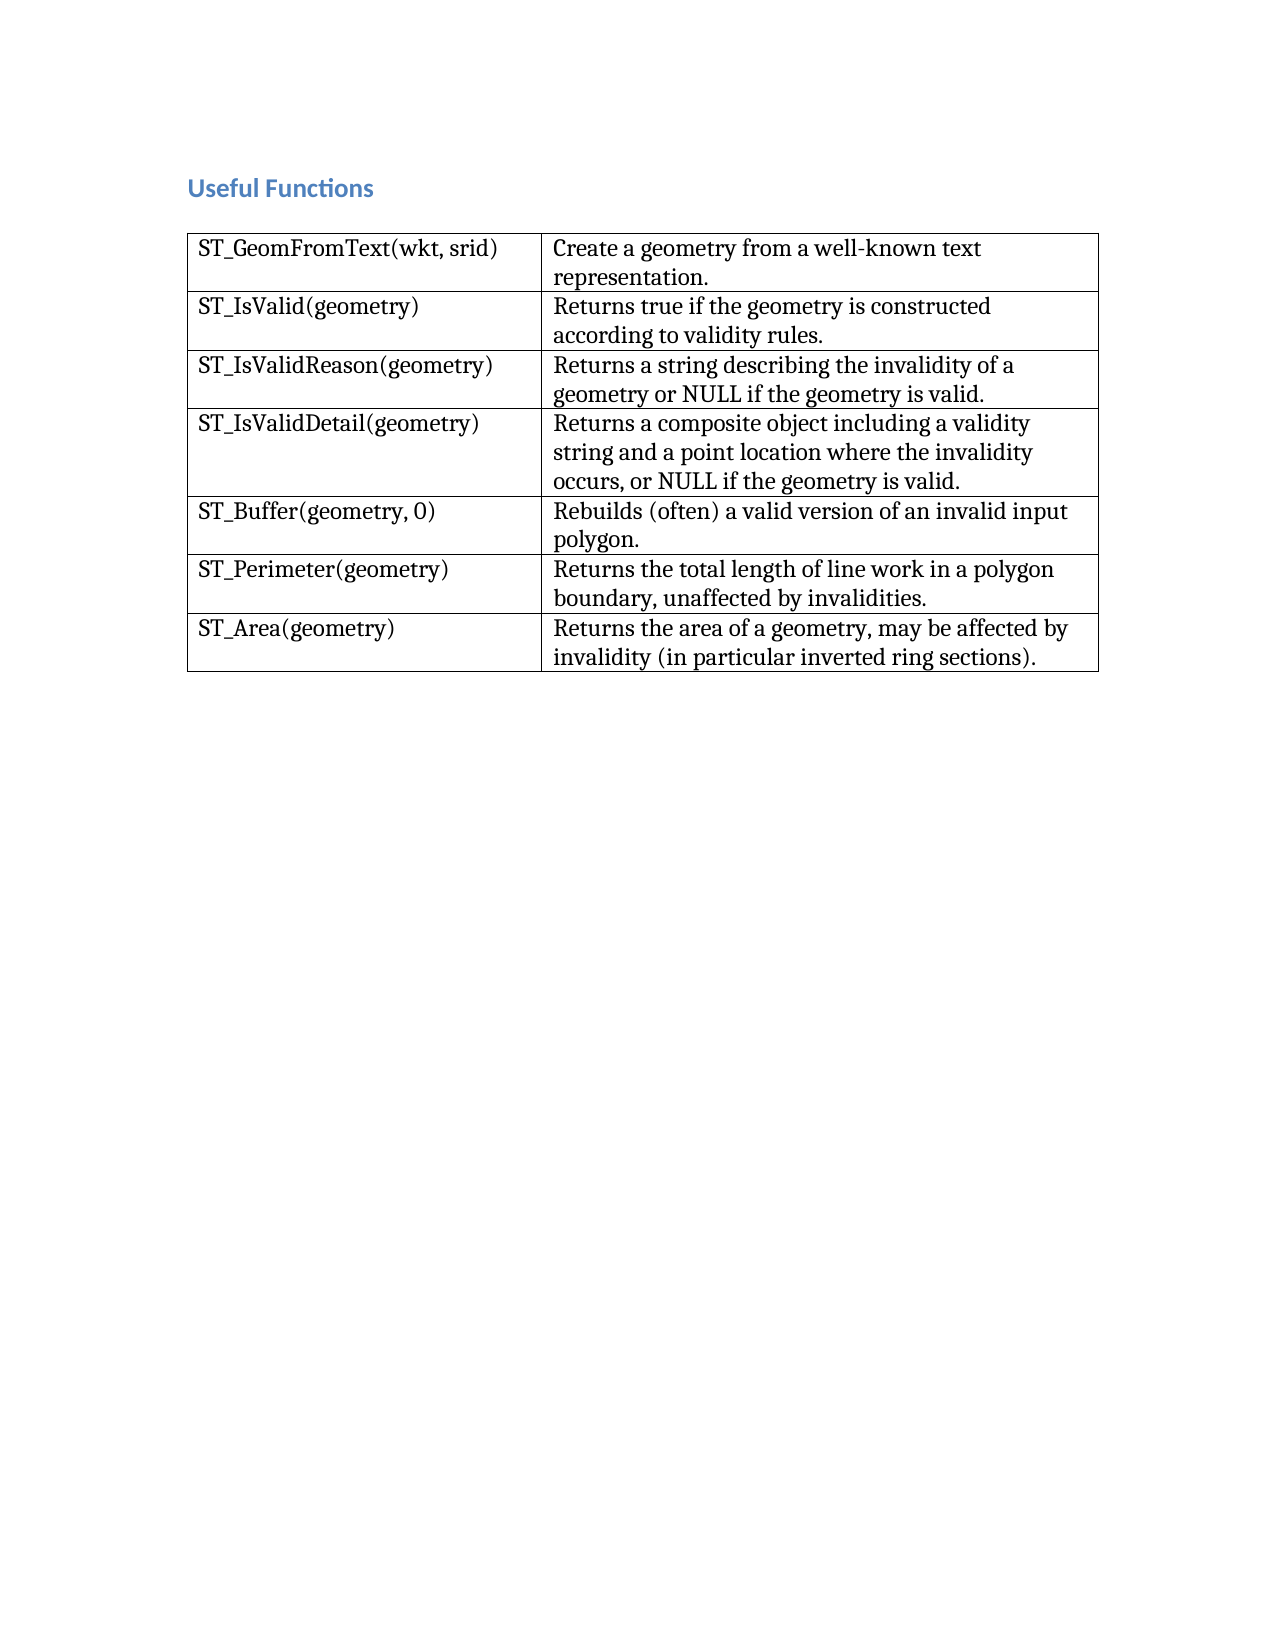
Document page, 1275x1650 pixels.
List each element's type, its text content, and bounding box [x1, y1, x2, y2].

table_cell ST_IsValidReason(geometry) [188, 351, 541, 408]
table_cell Returns true if the geometry is constructed according to validity rules. [542, 292, 1098, 350]
table_cell Returns the area of a geometry, may be affected by invalidity (in particular inverted ring sections). [542, 614, 1098, 671]
table_header Create a geometry from a well-known text representation. [542, 234, 1098, 291]
subtitle Useful Functions [187, 171, 1087, 204]
table_cell Rebuilds (often) a valid version of an invalid input polygon. [542, 497, 1098, 554]
table_cell ST_Perimeter(geometry) [188, 555, 541, 613]
table_cell ST_IsValid(geometry) [188, 292, 541, 350]
table_cell Returns a composite object including a validity string and a point location where the invalidity occurs, or NULL if the geometry is valid. [542, 409, 1098, 496]
table_cell Returns the total length of line work in a polygon boundary, unaffected by invalidities. [542, 555, 1098, 613]
table_cell Returns a string describing the invalidity of a geometry or NULL if the geometry is valid. [542, 351, 1098, 408]
table_header ST_GeomFromText(wkt, srid) [188, 234, 541, 291]
table_cell ST_IsValidDetail(geometry) [188, 409, 541, 496]
table_cell ST_Buffer(geometry, 0) [188, 497, 541, 554]
table_cell ST_Area(geometry) [188, 614, 541, 671]
